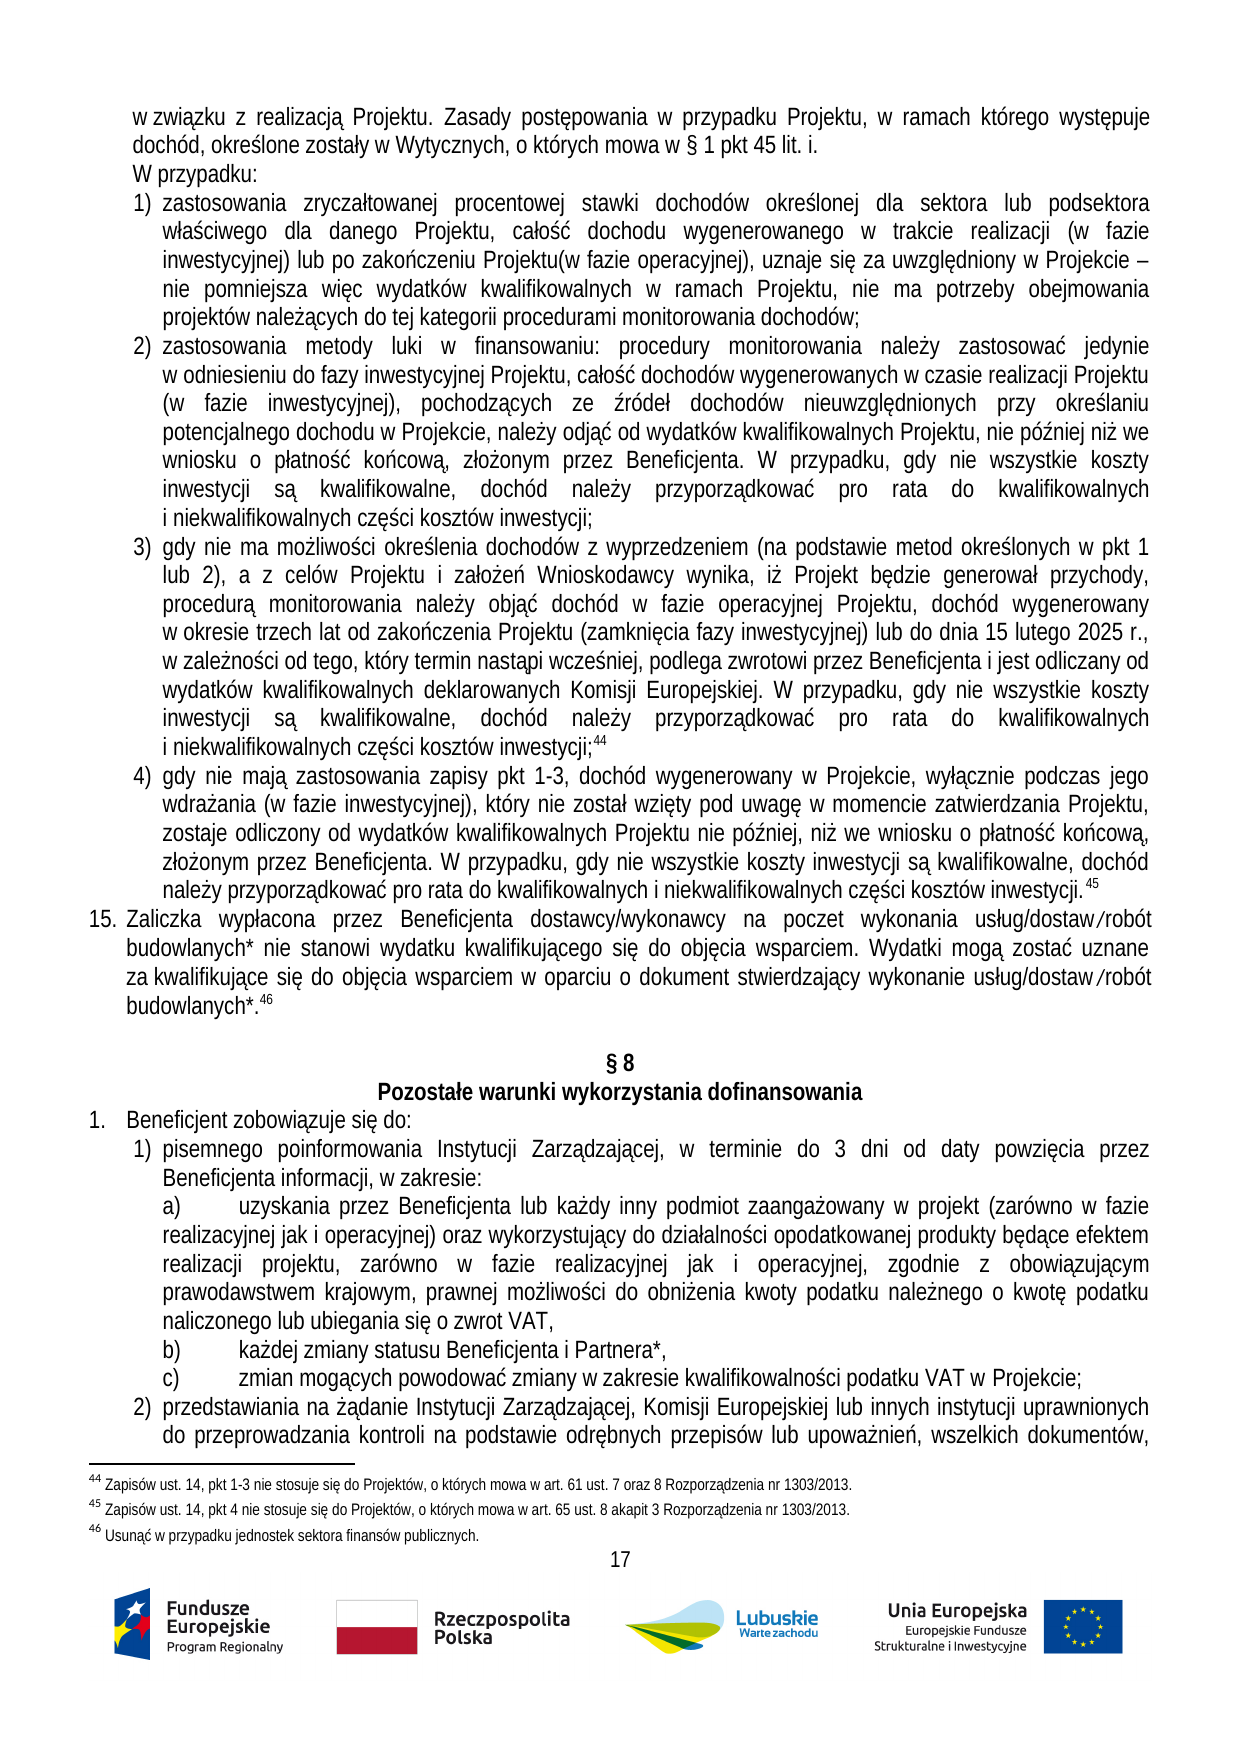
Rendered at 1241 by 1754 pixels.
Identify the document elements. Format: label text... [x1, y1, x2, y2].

list Beneficjent zobowiązuje się do: [89, 1105, 1152, 1134]
text § 8 [89, 1048, 1152, 1077]
picture [88, 1572, 1152, 1681]
text W przypadku: [132, 159, 1152, 188]
list gdy nie ma możliwości określenia dochodów z wyprzedzeniem (na podstawie metod określonych w pkt 1 lub 2), a z celów Projektu i założeń Wnioskodawcy wynika, iż Projekt będzie generował przychody, procedurą monitorowania należy objąć dochód w fazie operacyjnej Projektu, dochód wygenerowany w okresie trzech lat od zakończenia Projektu (zamknięcia fazy inwestycyjnej) lub do dnia 15 lutego 2025 r., w zależności od tego, który termin nastąpi wcześniej, podlega zwrotowi przez Beneficjenta i jest odliczany od wydatków kwalifikowalnych deklarowanych Komisji Europejskiej. W przypadku, gdy nie wszystkie koszty inwestycji są kwalifikowalne, dochód należy przyporządkować pro rata do kwalifikowalnych i niekwalifikowalnych części kosztów inwestycji; [133, 531, 1152, 761]
list zmian mogących powodować zmiany w zakresie kwalifikowalności podatku VAT w Projekcie; [162, 1363, 1152, 1392]
list Zaliczka wypłacona przez Beneficjenta dostawcy/wykonawcy na poczet wykonania usług/dostaw/robót budowlanych* nie stanowi wydatku kwalifikującego się do objęcia wsparciem. Wydatki mogą zostać uznane za kwalifikujące się do objęcia wsparciem w oparciu o dokument stwierdzający wykonanie usług/dostaw/robót budowlanych*. [89, 904, 1152, 1019]
list gdy nie mają zastosowania zapisy pkt 1-3, dochód wygenerowany w Projekcie, wyłącznie podczas jego wdrażania (w fazie inwestycyjnej), który nie został wzięty pod uwagę w momencie zatwierdzania Projektu, zostaje odliczony od wydatków kwalifikowalnych Projektu nie później, niż we wniosku o płatność końcową, złożonym przez Beneficjenta. W przypadku, gdy nie wszystkie koszty inwestycji są kwalifikowalne, dochód należy przyporządkować pro rata do kwalifikowalnych i niekwalifikowalnych części kosztów inwestycji. [133, 761, 1152, 904]
list uzyskania przez Beneficjenta lub każdy inny podmiot zaangażowany w projekt (zarówno w fazie realizacyjnej jak i operacyjnej) oraz wykorzystujący do działalności opodatkowanej produkty będące efektem realizacji projektu, zarówno w fazie realizacyjnej jak i operacyjnej, zgodnie z obowiązującym prawodawstwem krajowym, prawnej możliwości do obniżenia kwoty podatku należnego o kwotę podatku naliczonego lub ubiegania się o zwrot VAT, [162, 1191, 1152, 1334]
list zastosowania metody luki w finansowaniu: procedury monitorowania należy zastosować jedynie w odniesieniu do fazy inwestycyjnej Projektu, całość dochodów wygenerowanych w czasie realizacji Projektu (w fazie inwestycyjnej), pochodzących ze źródeł dochodów nieuwzględnionych przy określaniu potencjalnego dochodu w Projekcie, należy odjąć od wydatków kwalifikowalnych Projektu, nie później niż we wniosku o płatność końcową, złożonym przez Beneficjenta. W przypadku, gdy nie wszystkie koszty inwestycji są kwalifikowalne, dochód należy przyporządkować pro rata do kwalifikowalnych i niekwalifikowalnych części kosztów inwestycji; [133, 331, 1152, 531]
text Pozostałe warunki wykorzystania dofinansowania [89, 1077, 1152, 1105]
list pisemnego poinformowania Instytucji Zarządzającej, w terminie do 3 dni od daty powzięcia przez Beneficjenta informacji, w zakresie: [133, 1134, 1152, 1191]
list zastosowania zryczałtowanej procentowej stawki dochodów określonej dla sektora lub podsektora właściwego dla danego Projektu, całość dochodu wygenerowanego w trakcie realizacji (w fazie inwestycyjnej) lub po zakończeniu Projektu(w fazie operacyjnej), uznaje się za uwzględniony w Projekcie – nie pomniejsza więc wydatków kwalifikowalnych w ramach Projektu, nie ma potrzeby obejmowania projektów należących do tej kategorii procedurami monitorowania dochodów; [133, 188, 1152, 331]
list każdej zmiany statusu Beneficjenta i Partnera*, [162, 1334, 1152, 1363]
